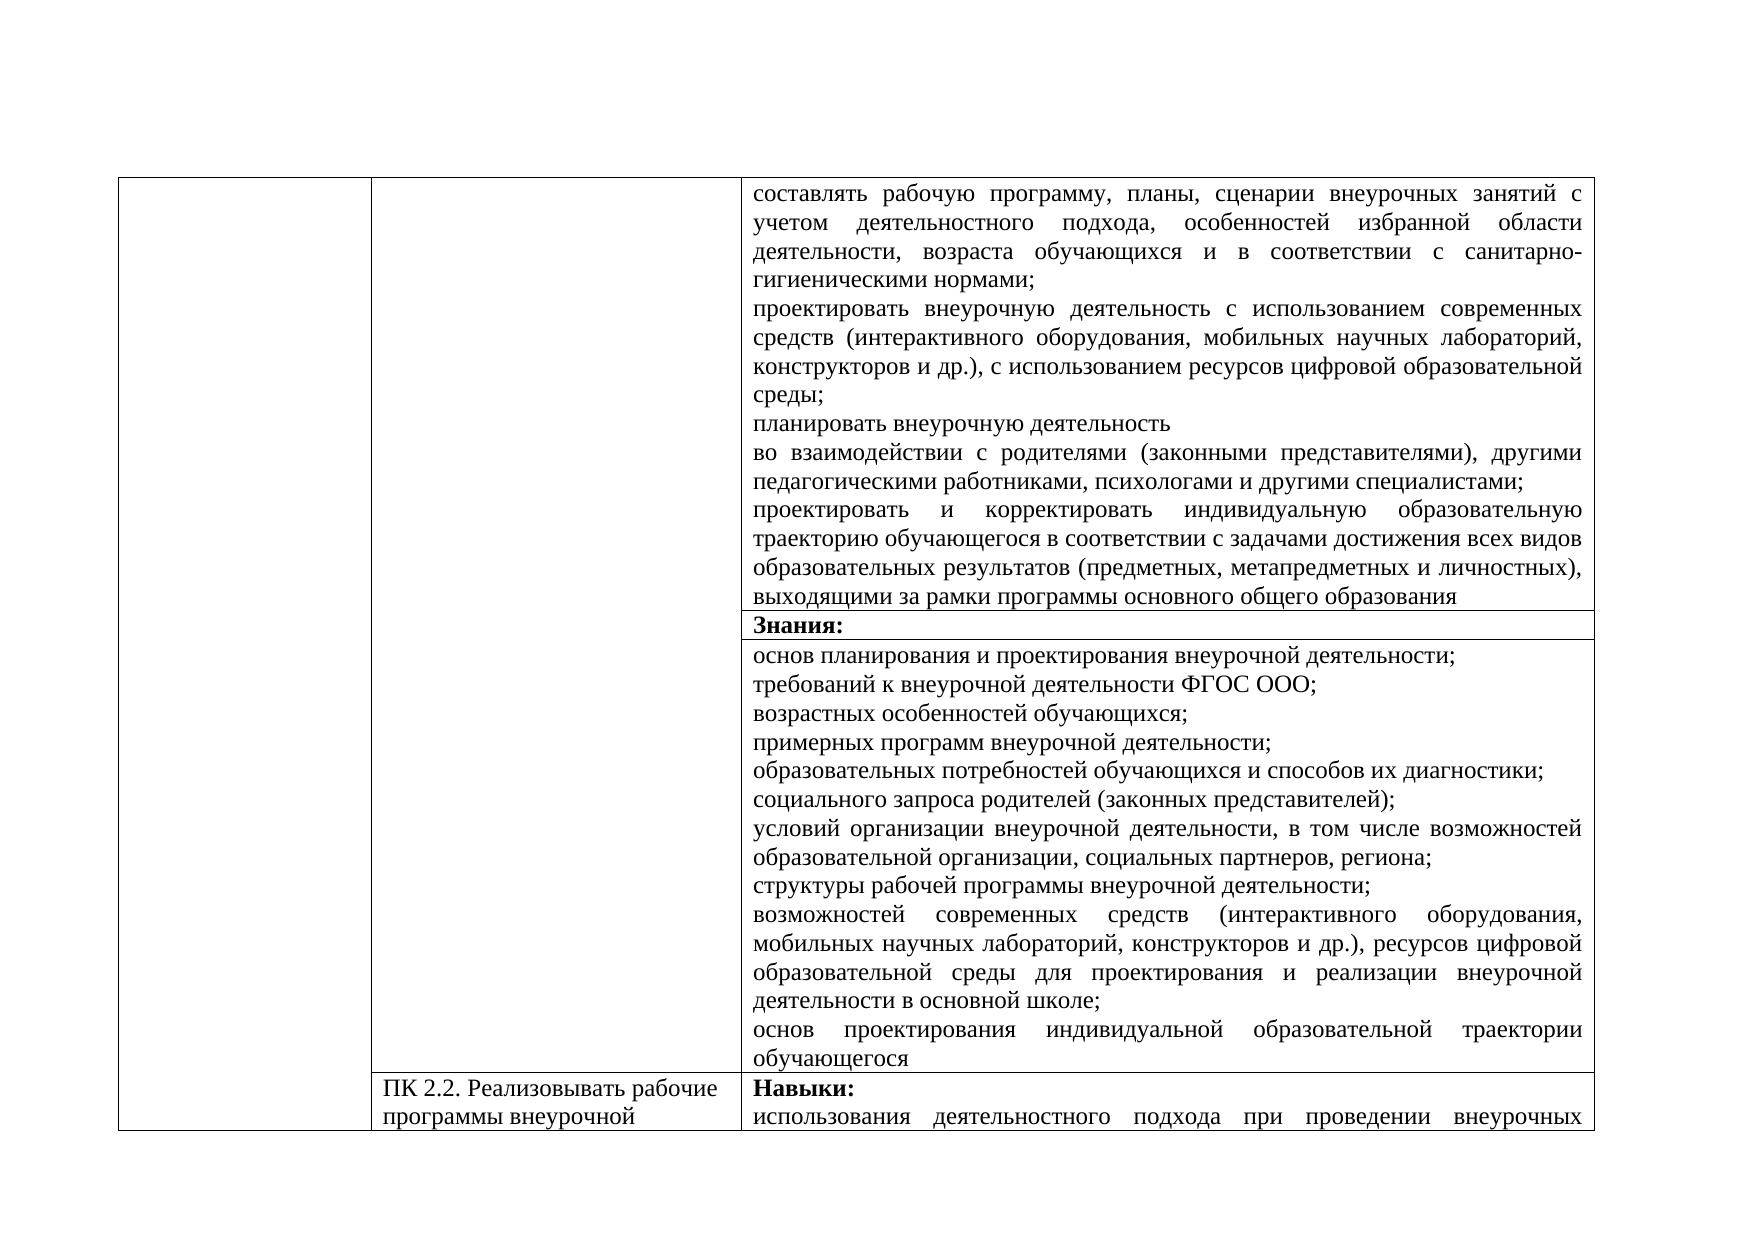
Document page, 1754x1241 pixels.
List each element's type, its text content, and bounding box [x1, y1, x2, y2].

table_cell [742, 1073, 1594, 1130]
table_cell Знания: [742, 611, 1594, 639]
table_cell основ планирования и проектирования внеурочной деятельности; требований к внеурочной деятельности ФГОС ООО; возрастных особенностей обучающихся; примерных программ внеурочной деятельности; образовательных потребностей обучающихся и способов их диагностики; социального запроса родителей (законных представителей); условий организации внеурочной деятельности, в том числе возможностей образовательной организации, социальных партнеров, региона; структуры рабочей программы внеурочной деятельности; возможностей современных средств (интерактивного оборудования, мобильных научных лабораторий, конструкторов и др.), ресурсов цифровой образовательной среды для проектирования и реализации внеурочной деятельности в основной школе; основ проектирования индивидуальной образовательной траектории обучающегося [742, 640, 1594, 1072]
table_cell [372, 1073, 741, 1130]
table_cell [742, 178, 1594, 609]
